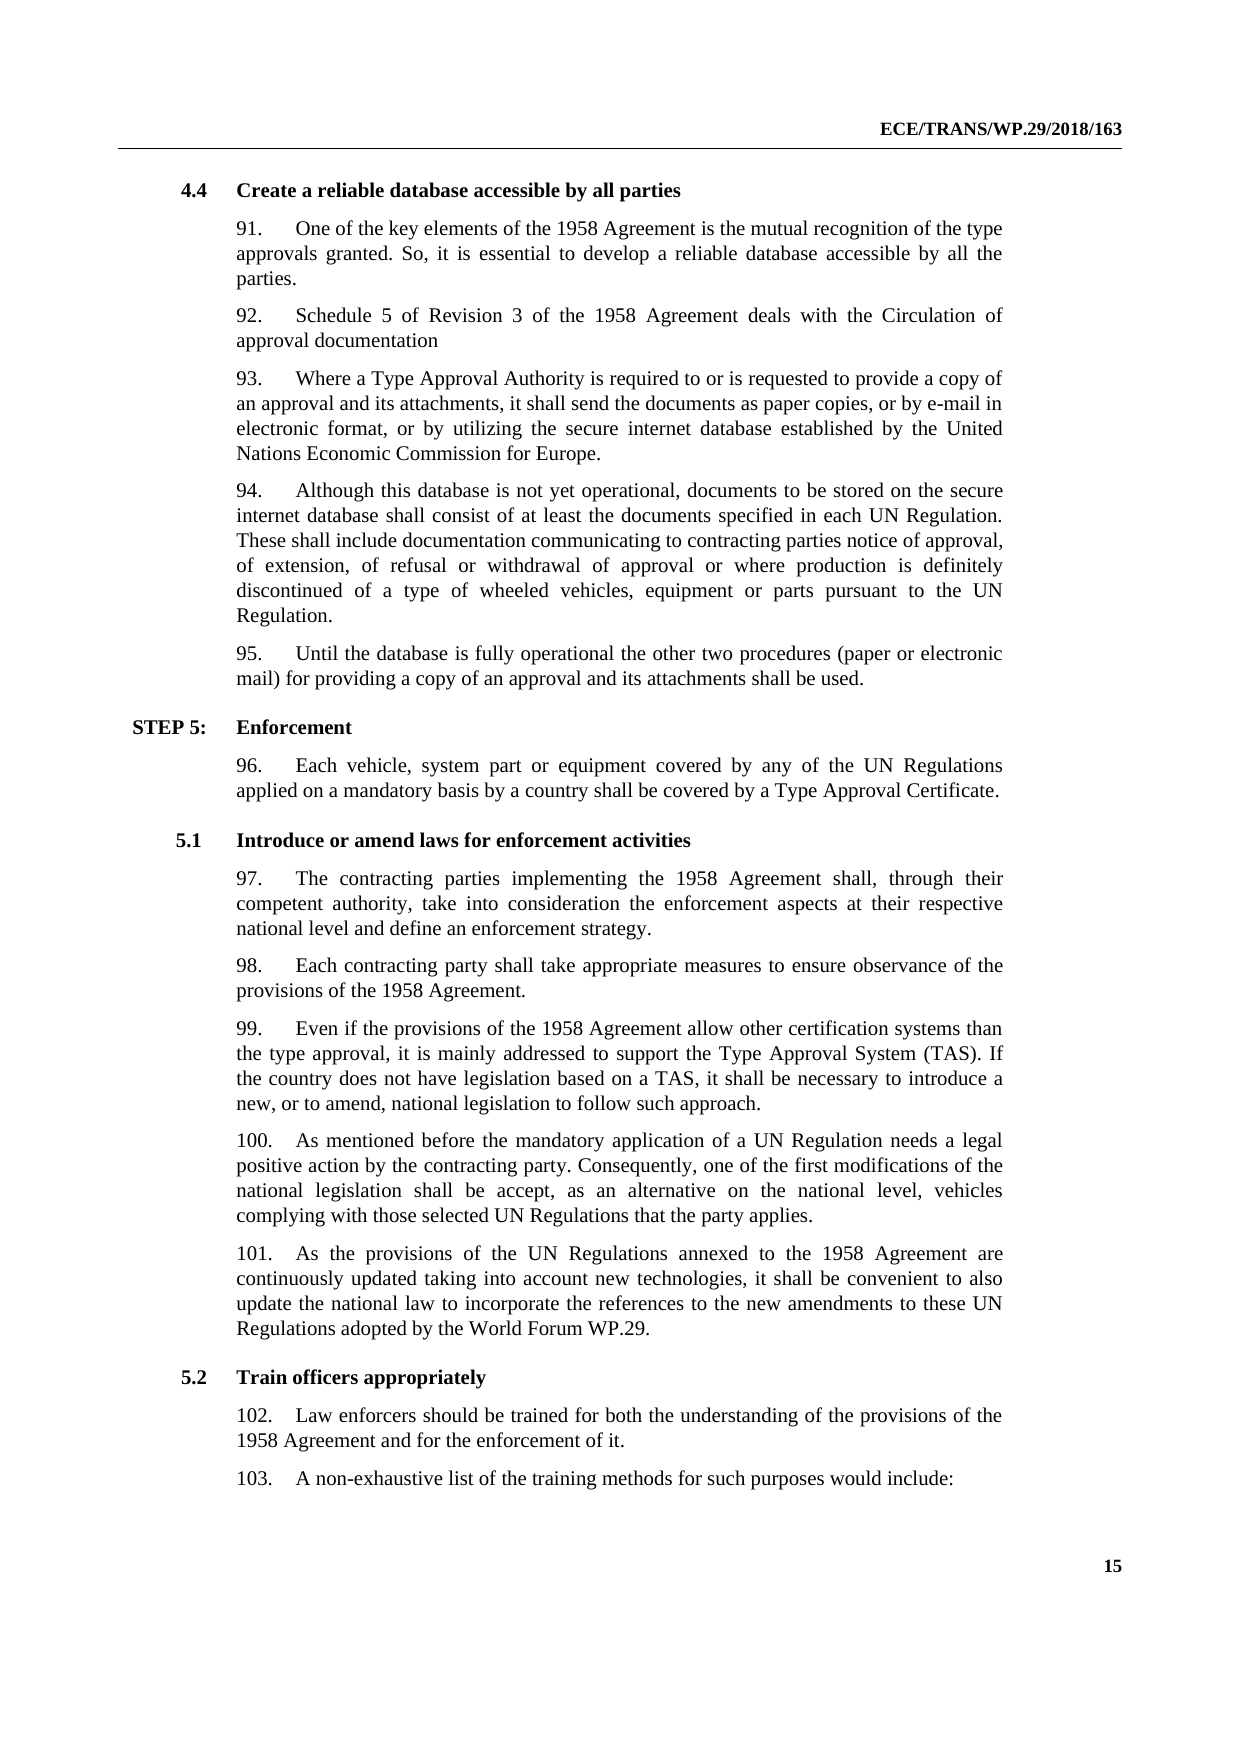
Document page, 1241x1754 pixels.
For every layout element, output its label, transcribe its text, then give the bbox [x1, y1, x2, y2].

text 99. Even if the provisions of the 1958 Agreement allow other certification systems than the type approval, it is mainly addressed to support the Type Approval System (TAS). If the country does not have legislation based on a TAS, it shall be necessary to introduce a new, or to amend, national legislation to follow such approach. [236, 1015, 1004, 1115]
text 101. As the provisions of the UN Regulations annexed to the 1958 Agreement are continuously updated taking into account new technologies, it shall be convenient to also update the national law to incorporate the references to the new amendments to these UN Regulations adopted by the World Forum WP.29. [236, 1240, 1004, 1340]
text 97. The contracting parties implementing the 1958 Agreement shall, through their competent authority, take into consideration the enforcement aspects at their respective national level and define an enforcement strategy. [236, 865, 1004, 940]
text 100. As mentioned before the mandatory application of a UN Regulation needs a legal positive action by the contracting party. Consequently, one of the first modifications of the national legislation shall be accept, as an alternative on the national level, vehicles complying with those selected UN Regulations that the party applies. [236, 1127, 1004, 1227]
text 93. Where a Type Approval Authority is required to or is requested to provide a copy of an approval and its attachments, it shall send the documents as paper copies, or by e-mail in electronic format, or by utilizing the secure internet database established by the United Nations Economic Commission for Europe. [236, 365, 1004, 465]
text 96. Each vehicle, system part or equipment covered by any of the UN Regulations applied on a mandatory basis by a country shall be covered by a Type Approval Certificate. [236, 752, 1004, 802]
text 102. Law enforcers should be trained for both the understanding of the provisions of the 1958 Agreement and for the enforcement of it. [236, 1402, 1004, 1452]
text 103. A non-exhaustive list of the training methods for such purposes would include: [236, 1465, 1004, 1490]
text 95. Until the database is fully operational the other two procedures (paper or electronic mail) for providing a copy of an approval and its attachments shall be used. [236, 640, 1004, 690]
text 5.1 Introduce or amend laws for enforcement activities [118, 827, 1004, 852]
text 98. Each contracting party shall take appropriate measures to ensure observance of the provisions of the 1958 Agreement. [236, 952, 1004, 1002]
text STEP 5: Enforcement [118, 715, 1004, 740]
text 94. Although this database is not yet operational, documents to be stored on the secure internet database shall consist of at least the documents specified in each UN Regulation. These shall include documentation communicating to contracting parties notice of approval, of extension, of refusal or withdrawal of approval or where production is definitely discontinued of a type of wheeled vehicles, equipment or parts pursuant to the UN Regulation. [236, 477, 1004, 627]
text 4.4 Create a reliable database accessible by all parties [118, 177, 1004, 202]
text 92. Schedule 5 of Revision 3 of the 1958 Agreement deals with the Circulation of approval documentation [236, 302, 1004, 352]
text 91. One of the key elements of the 1958 Agreement is the mutual recognition of the type approvals granted. So, it is essential to develop a reliable database accessible by all the parties. [236, 215, 1004, 290]
text 5.2 Train officers appropriately [118, 1365, 1004, 1390]
